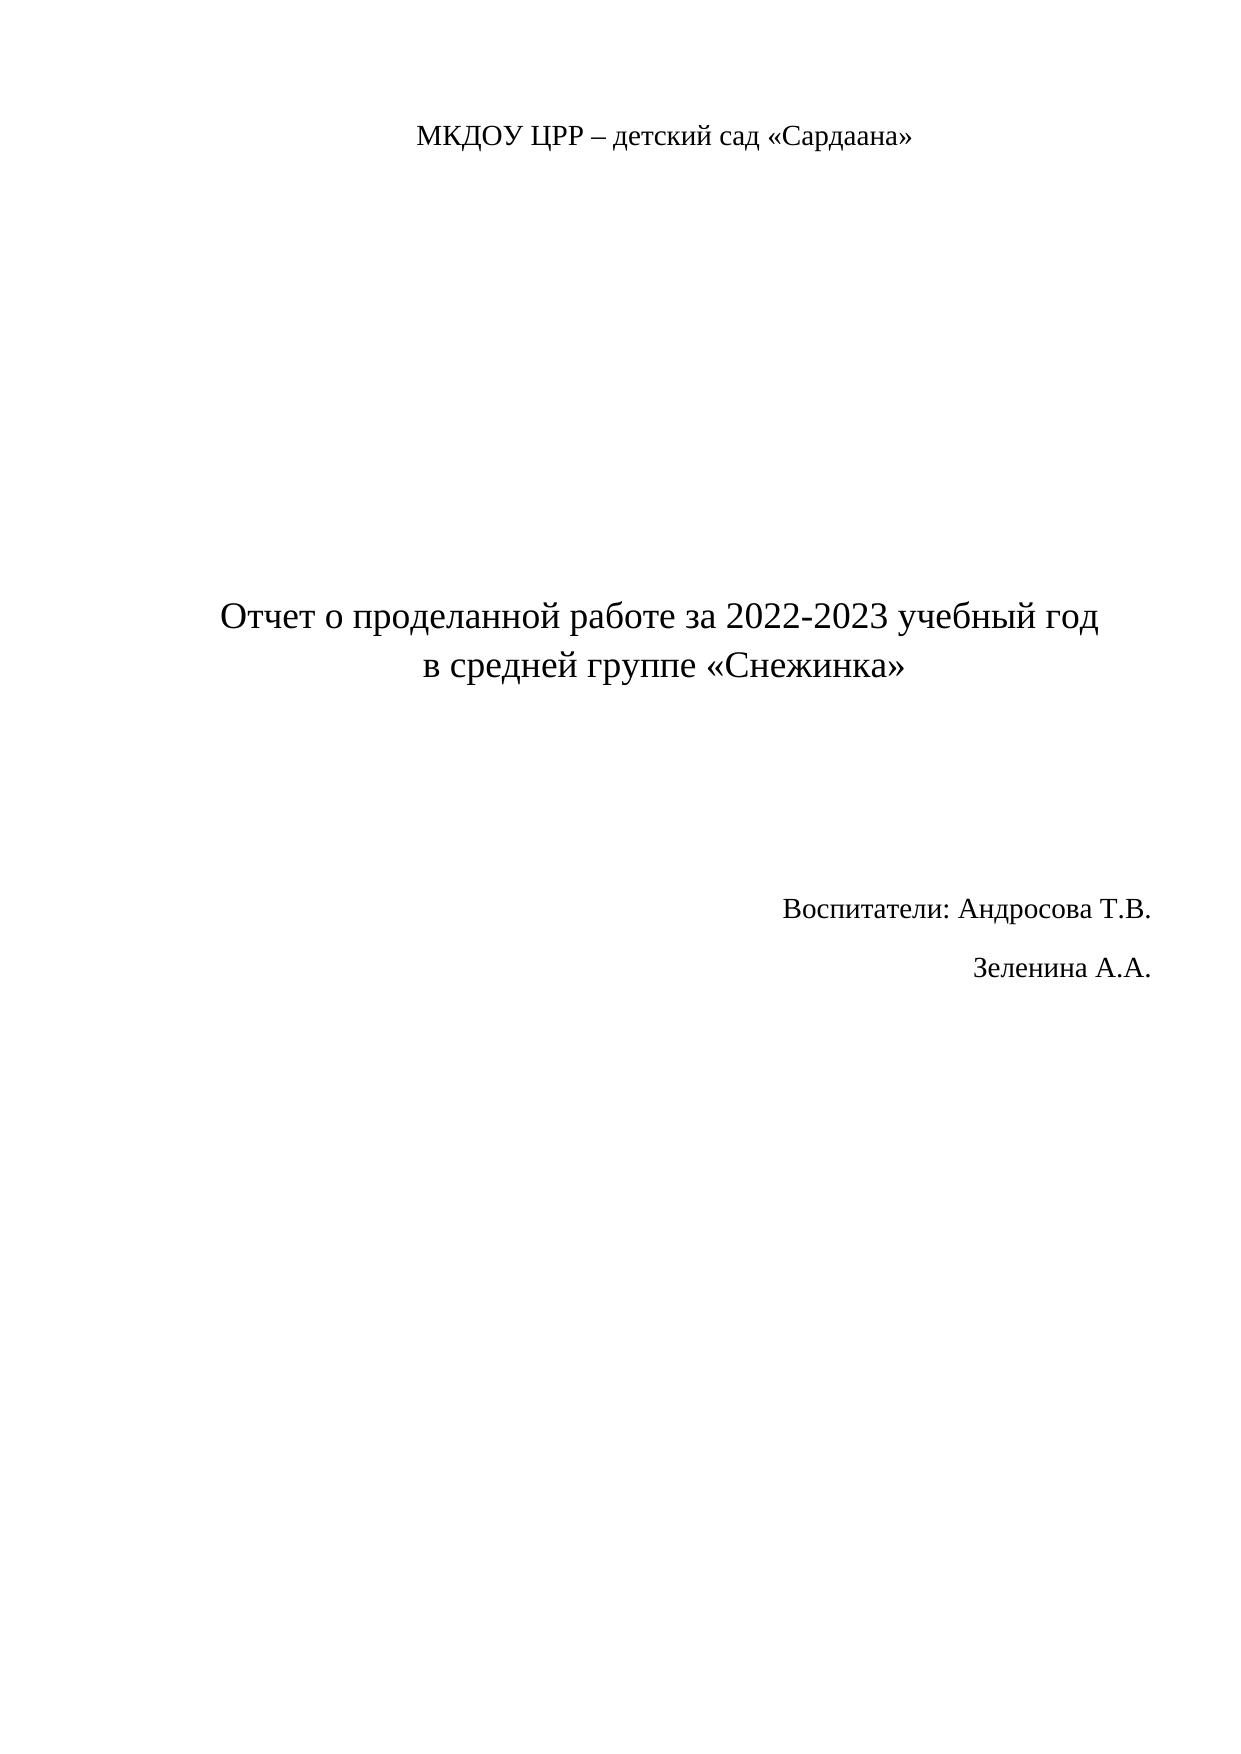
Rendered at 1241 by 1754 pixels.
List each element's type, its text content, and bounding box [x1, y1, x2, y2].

text Отчет о проделанной работе за 2022-2023 учебный год в средней группе «Снежинка» [177, 593, 1152, 686]
text МКДОУ ЦРР – детский сад «Сардаана» [177, 118, 1152, 152]
text Воспитатели: Андросова Т.В. [177, 891, 1152, 925]
text Зеленина А.А. [177, 951, 1152, 984]
